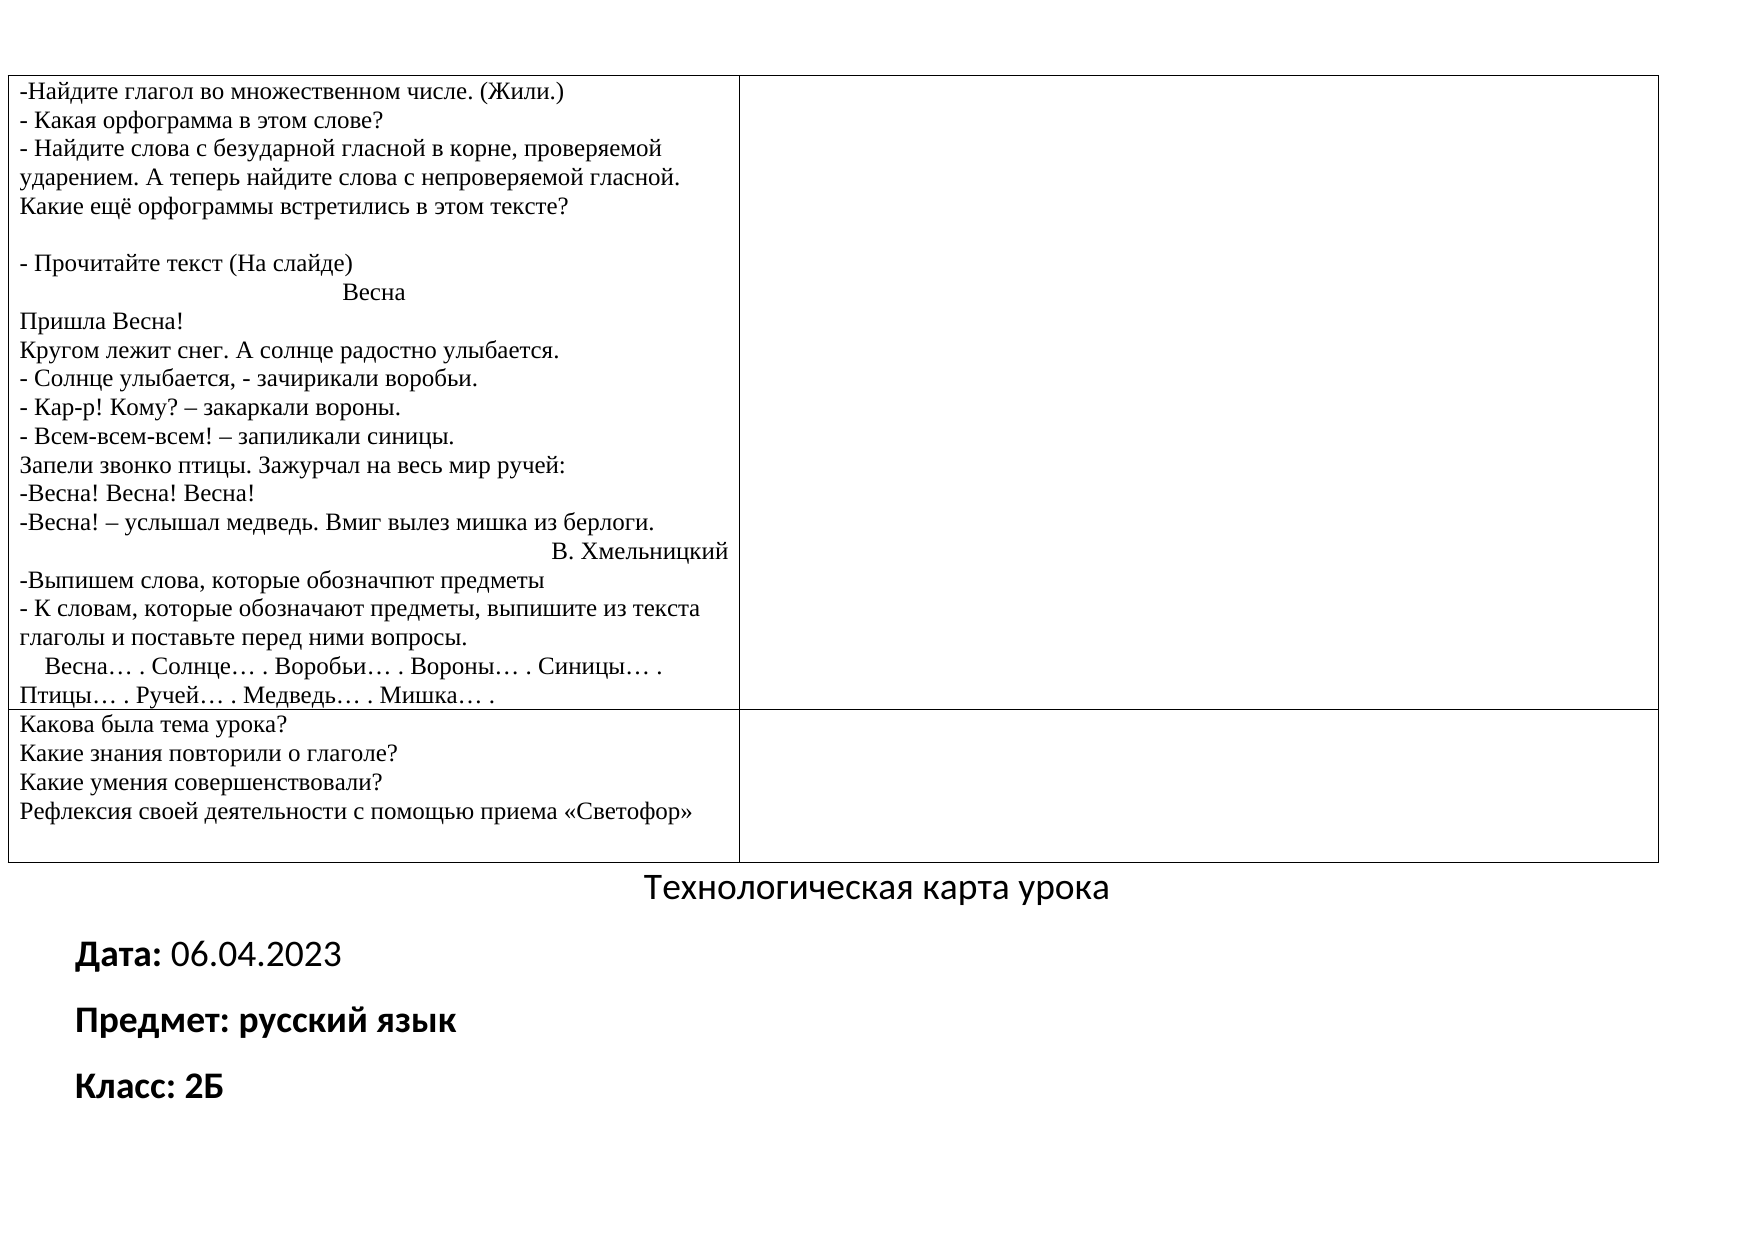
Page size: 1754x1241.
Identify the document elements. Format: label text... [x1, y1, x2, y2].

text Предмет: русский язык [75, 996, 1679, 1041]
table_cell [740, 710, 1658, 862]
table_cell Какова была тема урока? Какие знания повторили о глаголе? Какие умения совершенствовали? Рефлексия своей деятельности с помощью приема «Светофор» [9, 710, 739, 862]
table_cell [9, 76, 739, 708]
table_cell [740, 76, 1658, 708]
text Технологическая карта урока [75, 863, 1679, 909]
text Класс: 2Б [75, 1062, 1679, 1108]
text Дата: 06.04.2023 [75, 929, 1679, 975]
